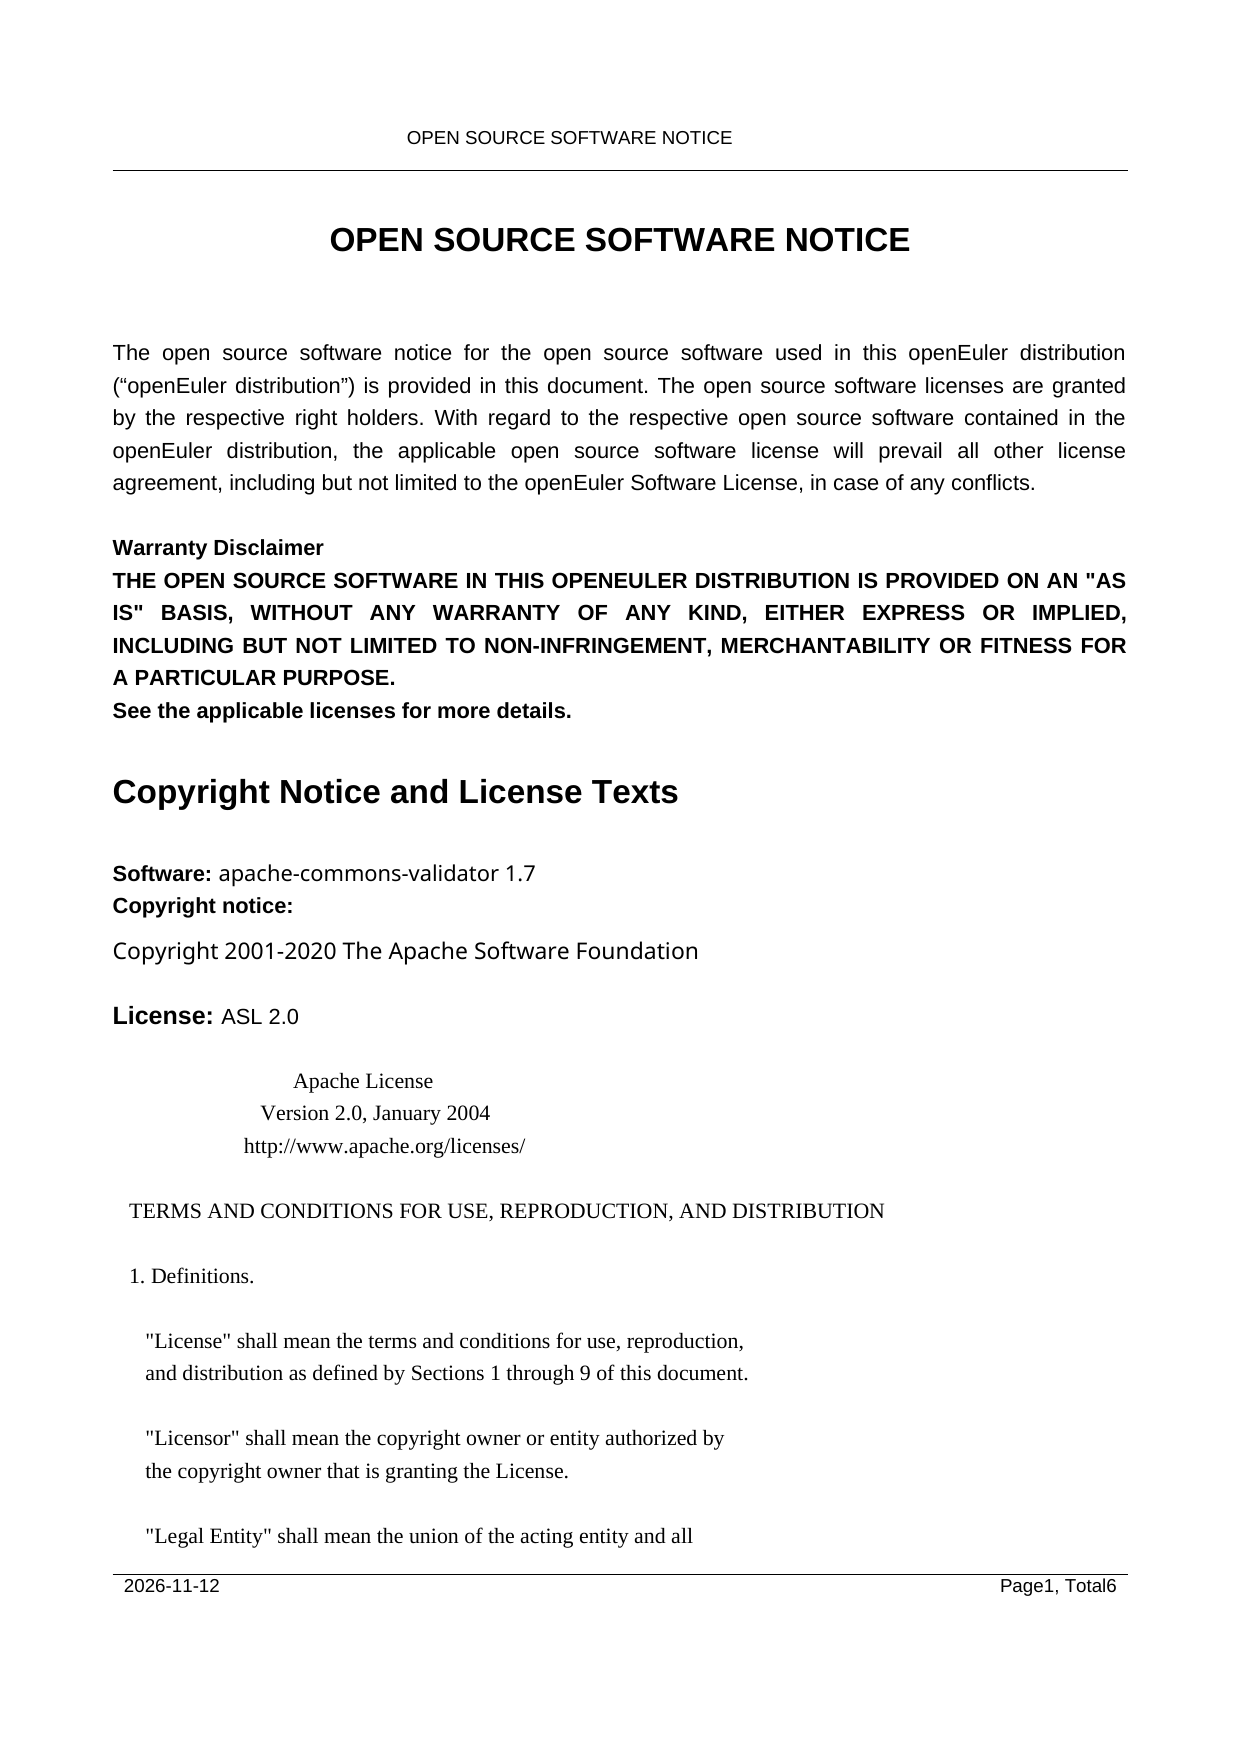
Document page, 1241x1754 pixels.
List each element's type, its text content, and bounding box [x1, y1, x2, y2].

text Copyright notice: [112, 889, 1128, 921]
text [112, 1031, 1128, 1551]
text License: ASL 2.0 [112, 999, 1128, 1031]
text Copyright 2001-2020 The Apache Software Foundation [112, 934, 1128, 999]
title Software: apache-commons-validator 1.7 [112, 856, 1128, 889]
text The open source software notice for the open source software used in this openEuler distribution (“openEuler distribution”) is provided in this document. The open source software licenses are granted by the respective right holders. With regard to the respective open source software contained in the openEuler distribution, the applicable open source software license will prevail all other license agreement, including but not limited to the openEuler Software License, in case of any conflicts. [112, 336, 1128, 499]
text OPEN SOURCE SOFTWARE NOTICE [112, 206, 1128, 271]
text Copyright Notice and License Texts [112, 759, 1128, 824]
text THE OPEN SOURCE SOFTWARE IN THIS OPENEULER DISTRIBUTION IS PROVIDED ON AN "AS IS" BASIS, WITHOUT ANY WARRANTY OF ANY KIND, EITHER EXPRESS OR IMPLIED, INCLUDING BUT NOT LIMITED TO NON-INFRINGEMENT, MERCHANTABILITY OR FITNESS FOR A PARTICULAR PURPOSE. See the applicable licenses for more details. [112, 564, 1128, 726]
text Warranty Disclaimer [112, 531, 1128, 564]
